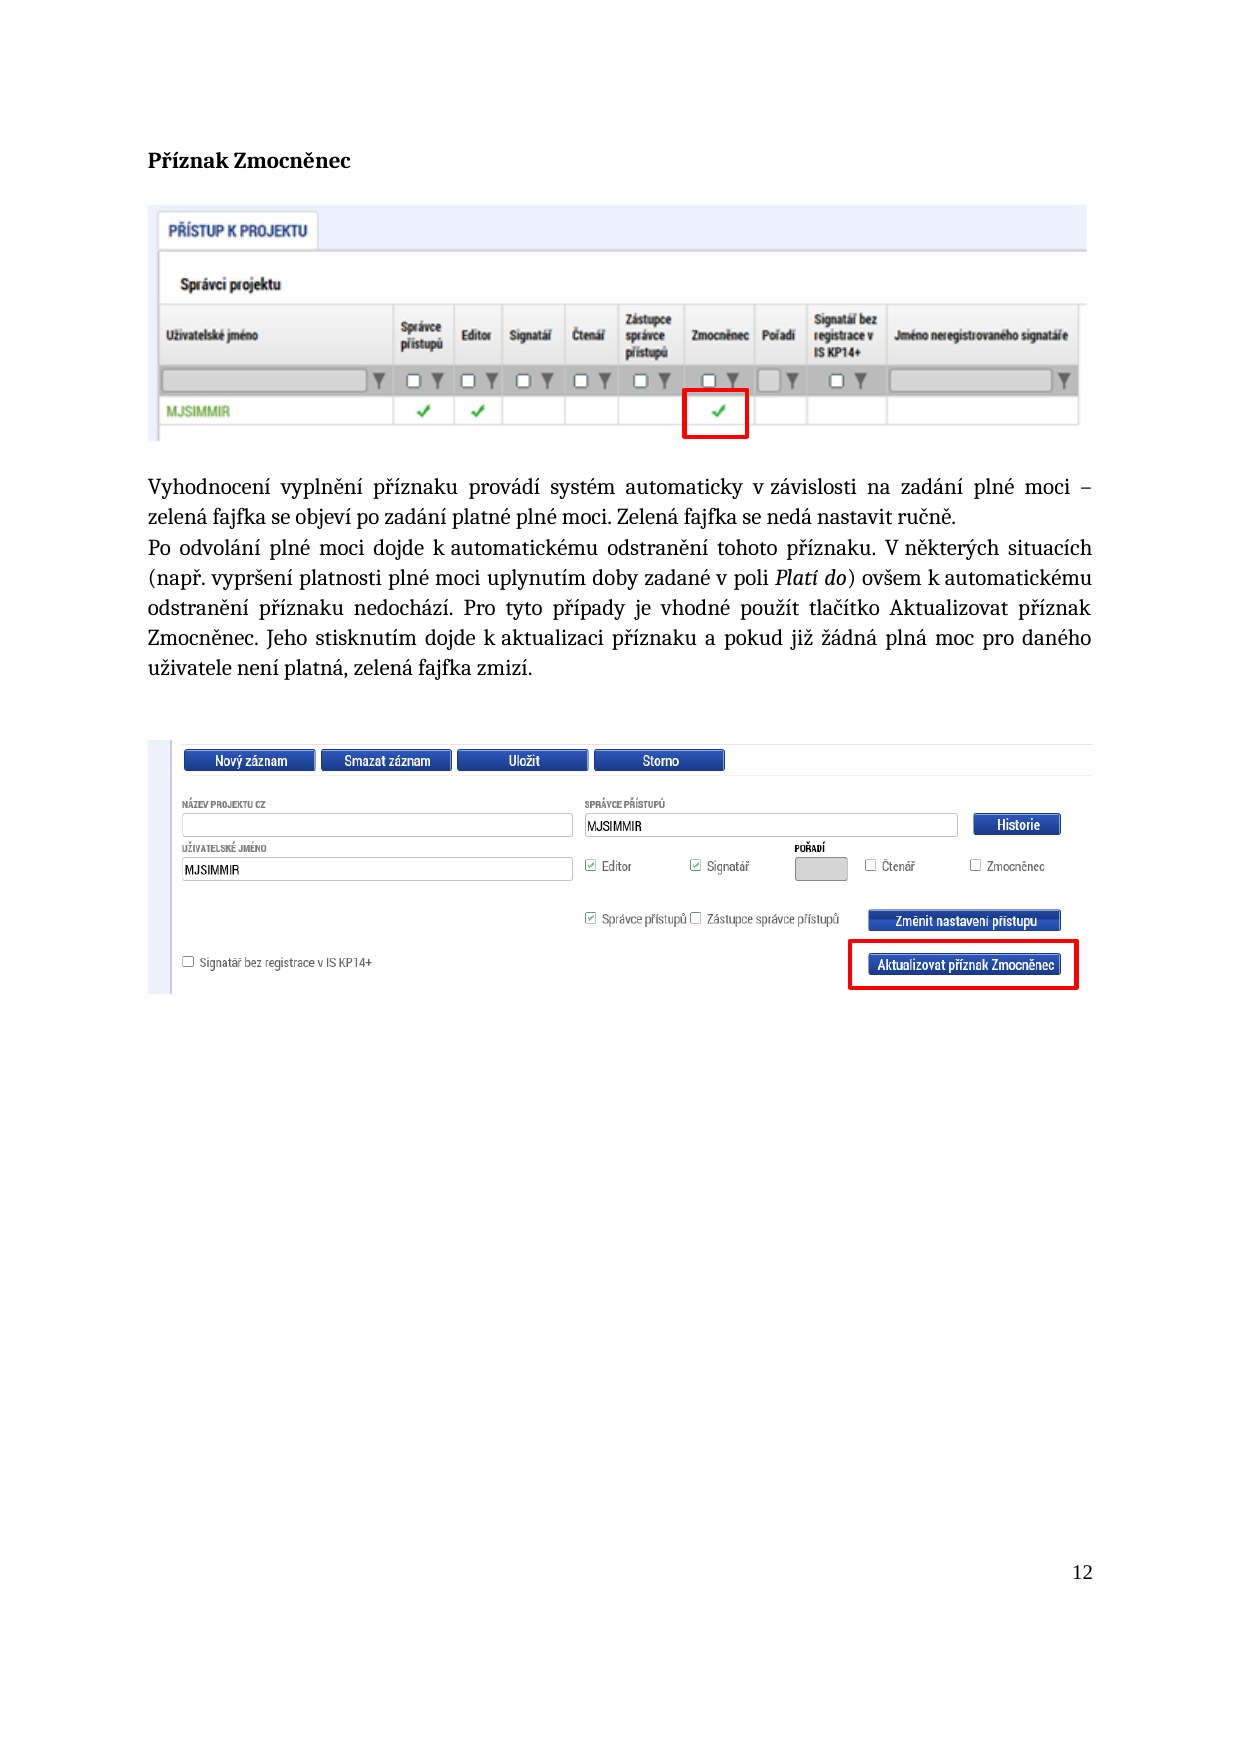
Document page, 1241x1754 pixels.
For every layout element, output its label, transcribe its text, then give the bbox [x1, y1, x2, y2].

text Příznak Zmocněnec [148, 148, 1092, 174]
text Vyhodnocení vyplnění příznaku provádí systém automaticky v závislosti na zadání plné moci – zelená fajfka se objeví po zadání platné plné moci. Zelená fajfka se nedá nastavit ručně. [148, 474, 1092, 531]
text Po odvolání plné moci dojde k automatickému odstranění tohoto příznaku. V některých situacích (např. vypršení platnosti plné moci uplynutím doby zadané v poli Platí do) ovšem k automatickému odstranění příznaku nedochází. Pro tyto případy je vhodné použít tlačítko Aktualizovat příznak Zmocněnec. Jeho stisknutím dojde k aktualizaci příznaku a pokud již žádná plná moc pro daného uživatele není platná, zelená fajfka zmizí. [148, 534, 1092, 682]
picture [147, 740, 1093, 994]
picture [147, 205, 1087, 443]
